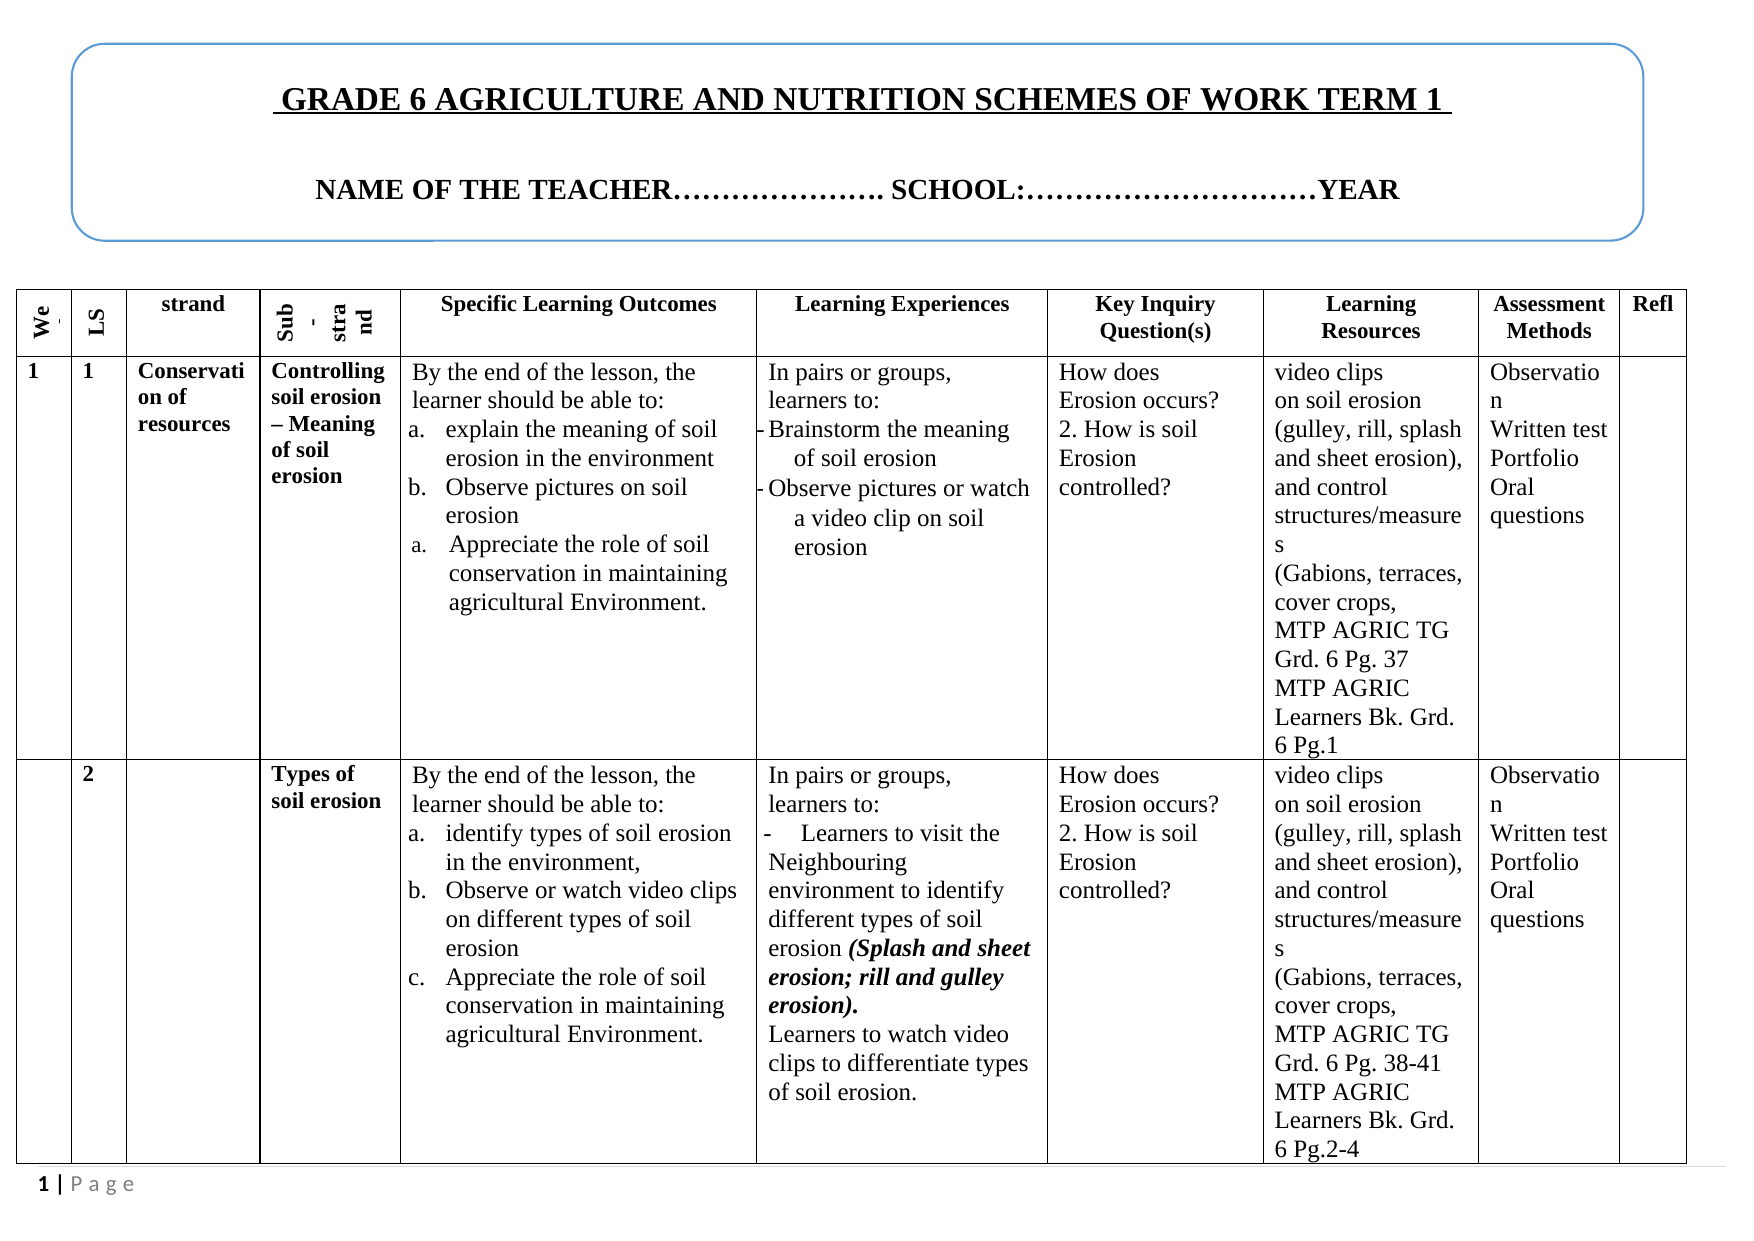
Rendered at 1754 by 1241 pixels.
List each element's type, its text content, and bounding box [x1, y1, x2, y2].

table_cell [1479, 760, 1619, 1163]
table_cell 2 [72, 760, 126, 1163]
table_cell Types of soil erosion [261, 760, 400, 1163]
table_cell video clips on soil erosion (gulley, rill, splash and sheet erosion), and control structures/measures (Gabions, terraces, cover crops, MTP AGRIC TG Grd. 6 Pg. 37 MTP AGRIC Learners Bk. Grd. 6 Pg.1 [1264, 357, 1478, 759]
table_cell Conservation of resources [127, 357, 259, 759]
table_header strand [127, 290, 259, 356]
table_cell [1264, 760, 1478, 1163]
table_header Sub-strand [261, 290, 400, 356]
table_cell How does Erosion occurs? 2. How is soil Erosion controlled? [1048, 357, 1263, 759]
table_cell In pairs or groups, learners to: Learners to visit the Neighbouring environment to identify different types of soil erosion (Splash and sheet erosion; rill and gulley erosion). Learners to watch video clips to differentiate types of soil erosion. [757, 760, 1047, 1163]
table_cell By the end of the lesson, the learner should be able to: identify types of soil erosion in the environment, Observe or watch video clips on different types of soil erosion Appreciate the role of soil conservation in maintaining agricultural Environment. [401, 760, 756, 1163]
table_cell [1620, 357, 1686, 759]
table_cell 1 [72, 357, 126, 759]
table_header Refl [1620, 290, 1686, 356]
table_header LSN [72, 290, 126, 356]
table_header Learning Experiences [757, 290, 1047, 356]
table_header Week [17, 290, 71, 356]
table_header Key Inquiry Question(s) [1048, 290, 1263, 356]
table_header Learning Resources [1264, 290, 1478, 356]
table_cell [17, 760, 71, 1163]
table_cell By the end of the lesson, the learner should be able to: explain the meaning of soil erosion in the environment Observe pictures on soil erosion Appreciate the role of soil conservation in maintaining agricultural Environment. [401, 357, 756, 759]
table_cell 1 [17, 357, 71, 759]
table_cell Observation Written test Portfolio Oral questions [1479, 357, 1619, 759]
table_cell Controlling soil erosion – Meaning of soil erosion [261, 357, 400, 759]
table_header Specific Learning Outcomes [401, 290, 756, 356]
table_cell In pairs or groups, learners to: Brainstorm the meaning of soil erosion Observe pictures or watch a video clip on soil erosion [757, 357, 1047, 759]
table_cell How does Erosion occurs? 2. How is soil Erosion controlled? [1048, 760, 1263, 1163]
table_cell [127, 760, 259, 1163]
table_cell [1620, 760, 1686, 1163]
table_header Assessment Methods [1479, 290, 1619, 356]
